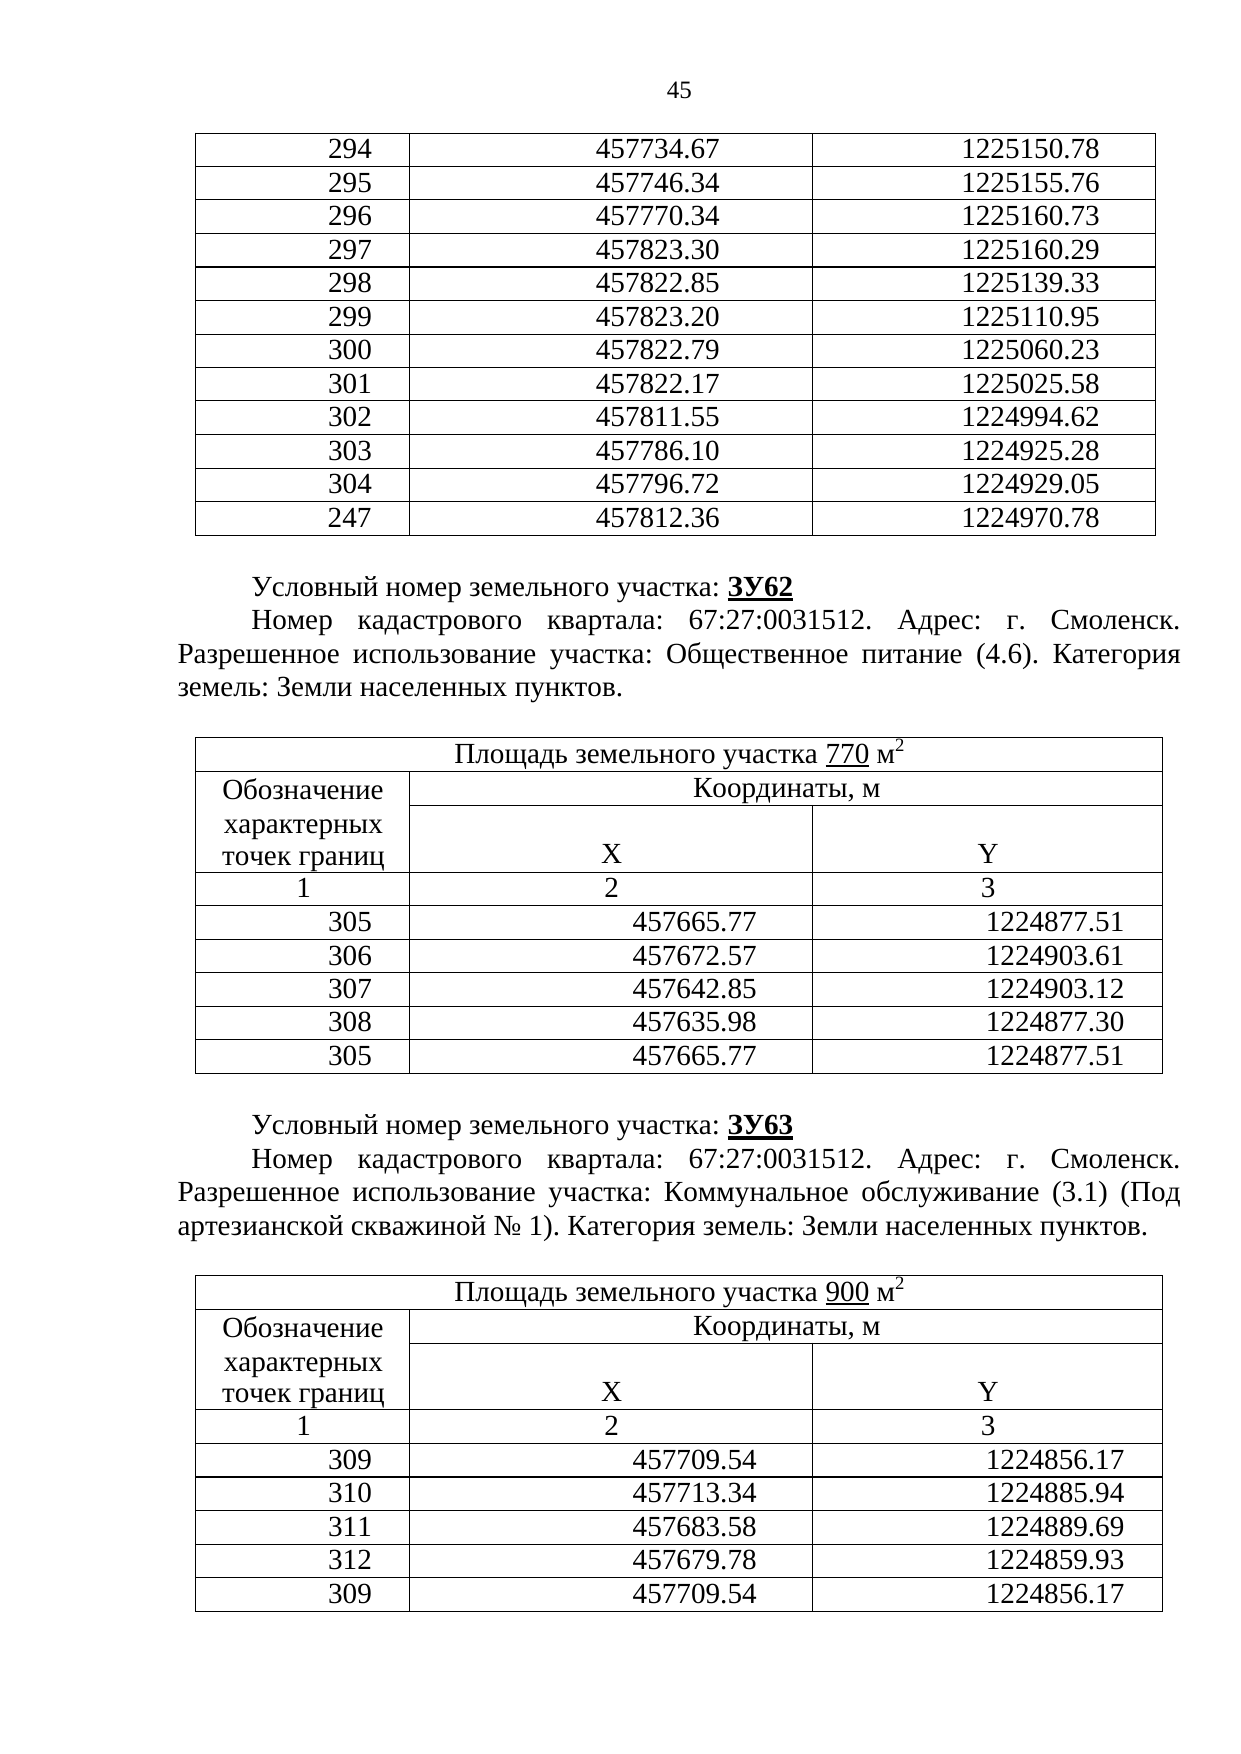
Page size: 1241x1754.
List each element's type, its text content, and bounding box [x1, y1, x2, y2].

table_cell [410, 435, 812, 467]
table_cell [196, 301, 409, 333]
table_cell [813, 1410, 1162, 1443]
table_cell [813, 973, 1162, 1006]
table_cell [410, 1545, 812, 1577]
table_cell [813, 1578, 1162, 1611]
text Условный номер земельного участка: ЗУ63 [177, 1107, 1181, 1141]
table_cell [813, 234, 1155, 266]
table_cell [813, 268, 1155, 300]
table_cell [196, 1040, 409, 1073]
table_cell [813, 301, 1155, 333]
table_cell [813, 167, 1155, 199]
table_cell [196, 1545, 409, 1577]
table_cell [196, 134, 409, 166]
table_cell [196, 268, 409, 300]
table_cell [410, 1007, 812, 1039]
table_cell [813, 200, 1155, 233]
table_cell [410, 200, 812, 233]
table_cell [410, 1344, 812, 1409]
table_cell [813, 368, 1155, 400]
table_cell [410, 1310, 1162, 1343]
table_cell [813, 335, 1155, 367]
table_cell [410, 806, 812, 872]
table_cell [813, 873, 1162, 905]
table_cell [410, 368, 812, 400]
text Номер кадастрового квартала: 67:27:0031512. Адрес: г. Смоленск. Разрешенное использование участка: Коммунальное обслуживание (3.1) (Под артезианской скважиной № 1). Категория земель: Земли населенных пунктов. [177, 1141, 1181, 1241]
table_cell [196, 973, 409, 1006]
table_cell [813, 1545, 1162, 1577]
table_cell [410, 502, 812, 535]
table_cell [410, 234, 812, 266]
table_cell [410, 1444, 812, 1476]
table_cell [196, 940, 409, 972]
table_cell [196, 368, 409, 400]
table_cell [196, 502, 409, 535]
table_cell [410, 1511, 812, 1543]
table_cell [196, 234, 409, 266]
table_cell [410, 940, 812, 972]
text Условный номер земельного участка: ЗУ62 [177, 569, 1181, 603]
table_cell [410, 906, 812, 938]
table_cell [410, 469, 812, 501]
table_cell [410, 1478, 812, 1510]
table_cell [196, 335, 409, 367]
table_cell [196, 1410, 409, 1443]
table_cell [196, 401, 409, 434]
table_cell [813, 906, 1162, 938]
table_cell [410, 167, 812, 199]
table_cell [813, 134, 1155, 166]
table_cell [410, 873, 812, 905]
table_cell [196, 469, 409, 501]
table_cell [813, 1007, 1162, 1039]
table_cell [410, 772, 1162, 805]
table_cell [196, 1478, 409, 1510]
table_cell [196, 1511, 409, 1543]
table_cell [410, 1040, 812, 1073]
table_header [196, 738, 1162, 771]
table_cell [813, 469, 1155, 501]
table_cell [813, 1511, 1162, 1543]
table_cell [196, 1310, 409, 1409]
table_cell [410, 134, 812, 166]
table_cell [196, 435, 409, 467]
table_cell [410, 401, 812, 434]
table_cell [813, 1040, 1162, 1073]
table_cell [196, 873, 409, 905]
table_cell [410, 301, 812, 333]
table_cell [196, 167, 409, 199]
text Номер кадастрового квартала: 67:27:0031512. Адрес: г. Смоленск. Разрешенное использование участка: Общественное питание (4.6). Категория земель: Земли населенных пунктов. [177, 603, 1181, 703]
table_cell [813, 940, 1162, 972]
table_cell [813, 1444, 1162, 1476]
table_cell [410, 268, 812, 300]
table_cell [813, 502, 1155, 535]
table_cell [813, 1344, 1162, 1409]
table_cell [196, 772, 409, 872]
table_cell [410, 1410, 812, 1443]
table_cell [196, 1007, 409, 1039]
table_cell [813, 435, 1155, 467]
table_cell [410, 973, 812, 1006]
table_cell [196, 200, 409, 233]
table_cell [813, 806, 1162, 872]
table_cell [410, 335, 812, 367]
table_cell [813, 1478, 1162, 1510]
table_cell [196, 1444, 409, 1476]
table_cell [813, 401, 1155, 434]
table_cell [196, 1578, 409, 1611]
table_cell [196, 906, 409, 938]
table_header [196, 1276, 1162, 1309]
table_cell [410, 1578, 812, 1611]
